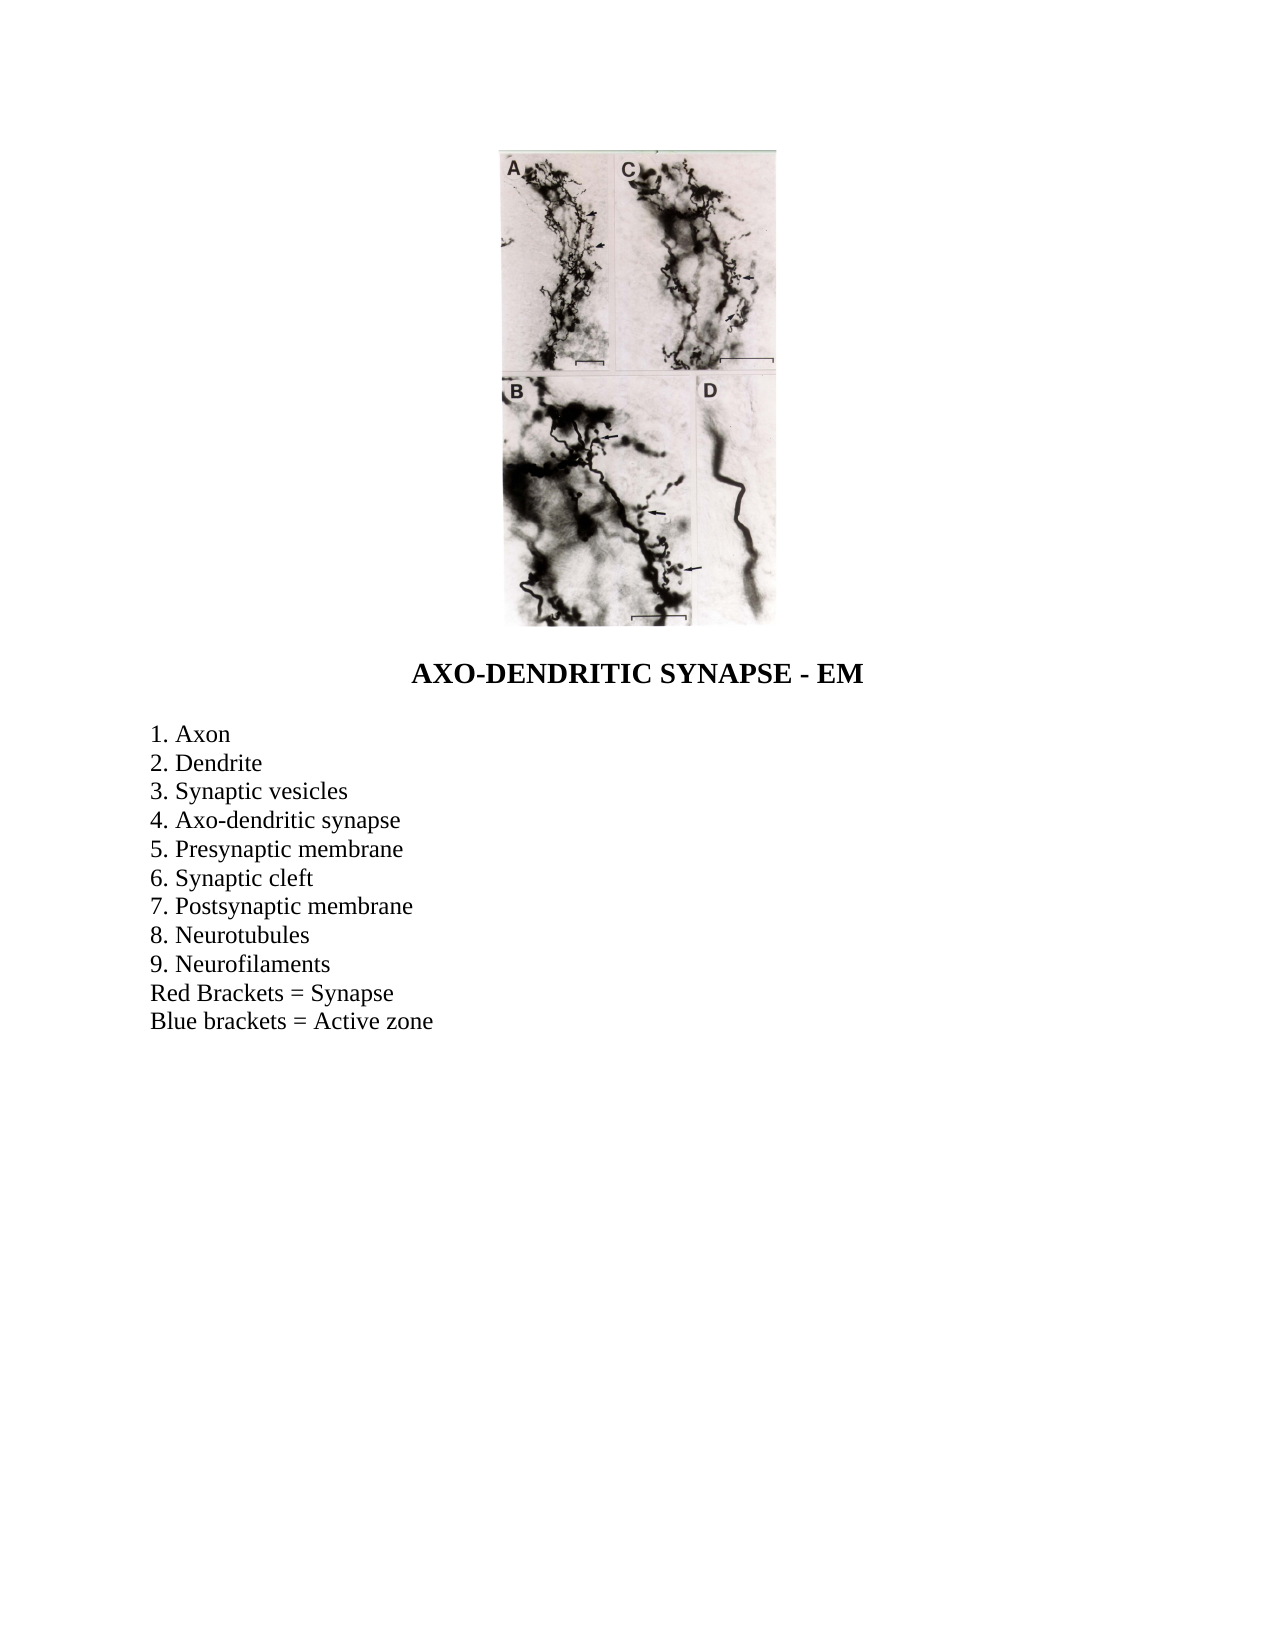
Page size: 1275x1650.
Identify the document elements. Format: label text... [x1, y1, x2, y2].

text 1. Axon 2. Dendrite 3. Synaptic vesicles 4. Axo-dendritic synapse 5. Presynaptic membrane 6. Synaptic cleft 7. Postsynaptic membrane 8. Neurotubules 9. Neurofilaments Red Brackets = Synapse Blue brackets = Active zone [150, 719, 1125, 1035]
subtitle AXO-DENDRITIC SYNAPSE - EM [150, 656, 1125, 690]
picture [498, 150, 777, 627]
